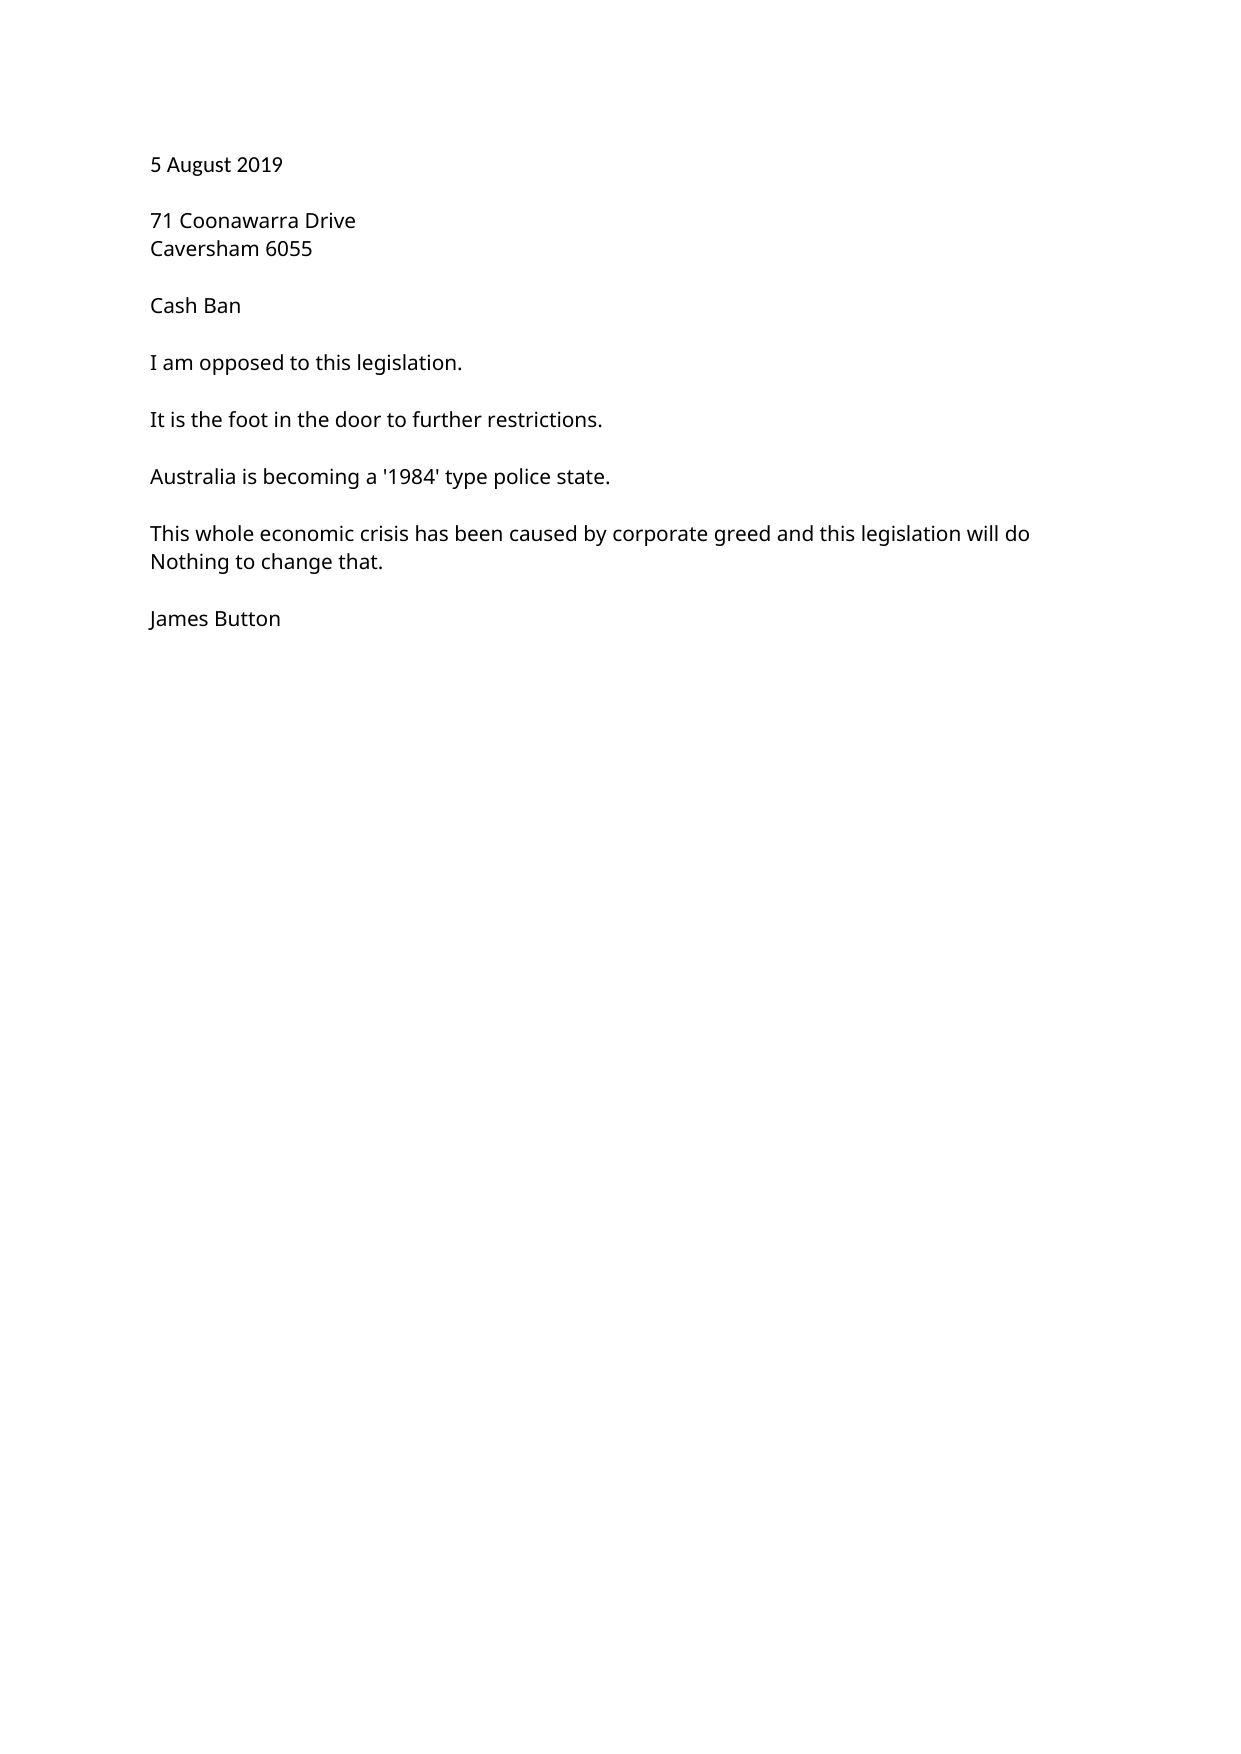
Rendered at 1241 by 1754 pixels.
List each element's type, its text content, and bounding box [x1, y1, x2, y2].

text I am opposed to this legislation. [150, 348, 1090, 377]
text Cash Ban [150, 291, 1090, 320]
text Caversham 6055 [150, 234, 1090, 263]
text 71 Coonawarra Drive [150, 206, 1090, 234]
text James Button [150, 604, 1090, 633]
text This whole economic crisis has been caused by corporate greed and this legislation will do Nothing to change that. [150, 519, 1090, 576]
text It is the foot in the door to further restrictions. [150, 405, 1090, 433]
text 5 August 2019 [150, 150, 1090, 178]
text Australia is becoming a '1984' type police state. [150, 462, 1090, 490]
